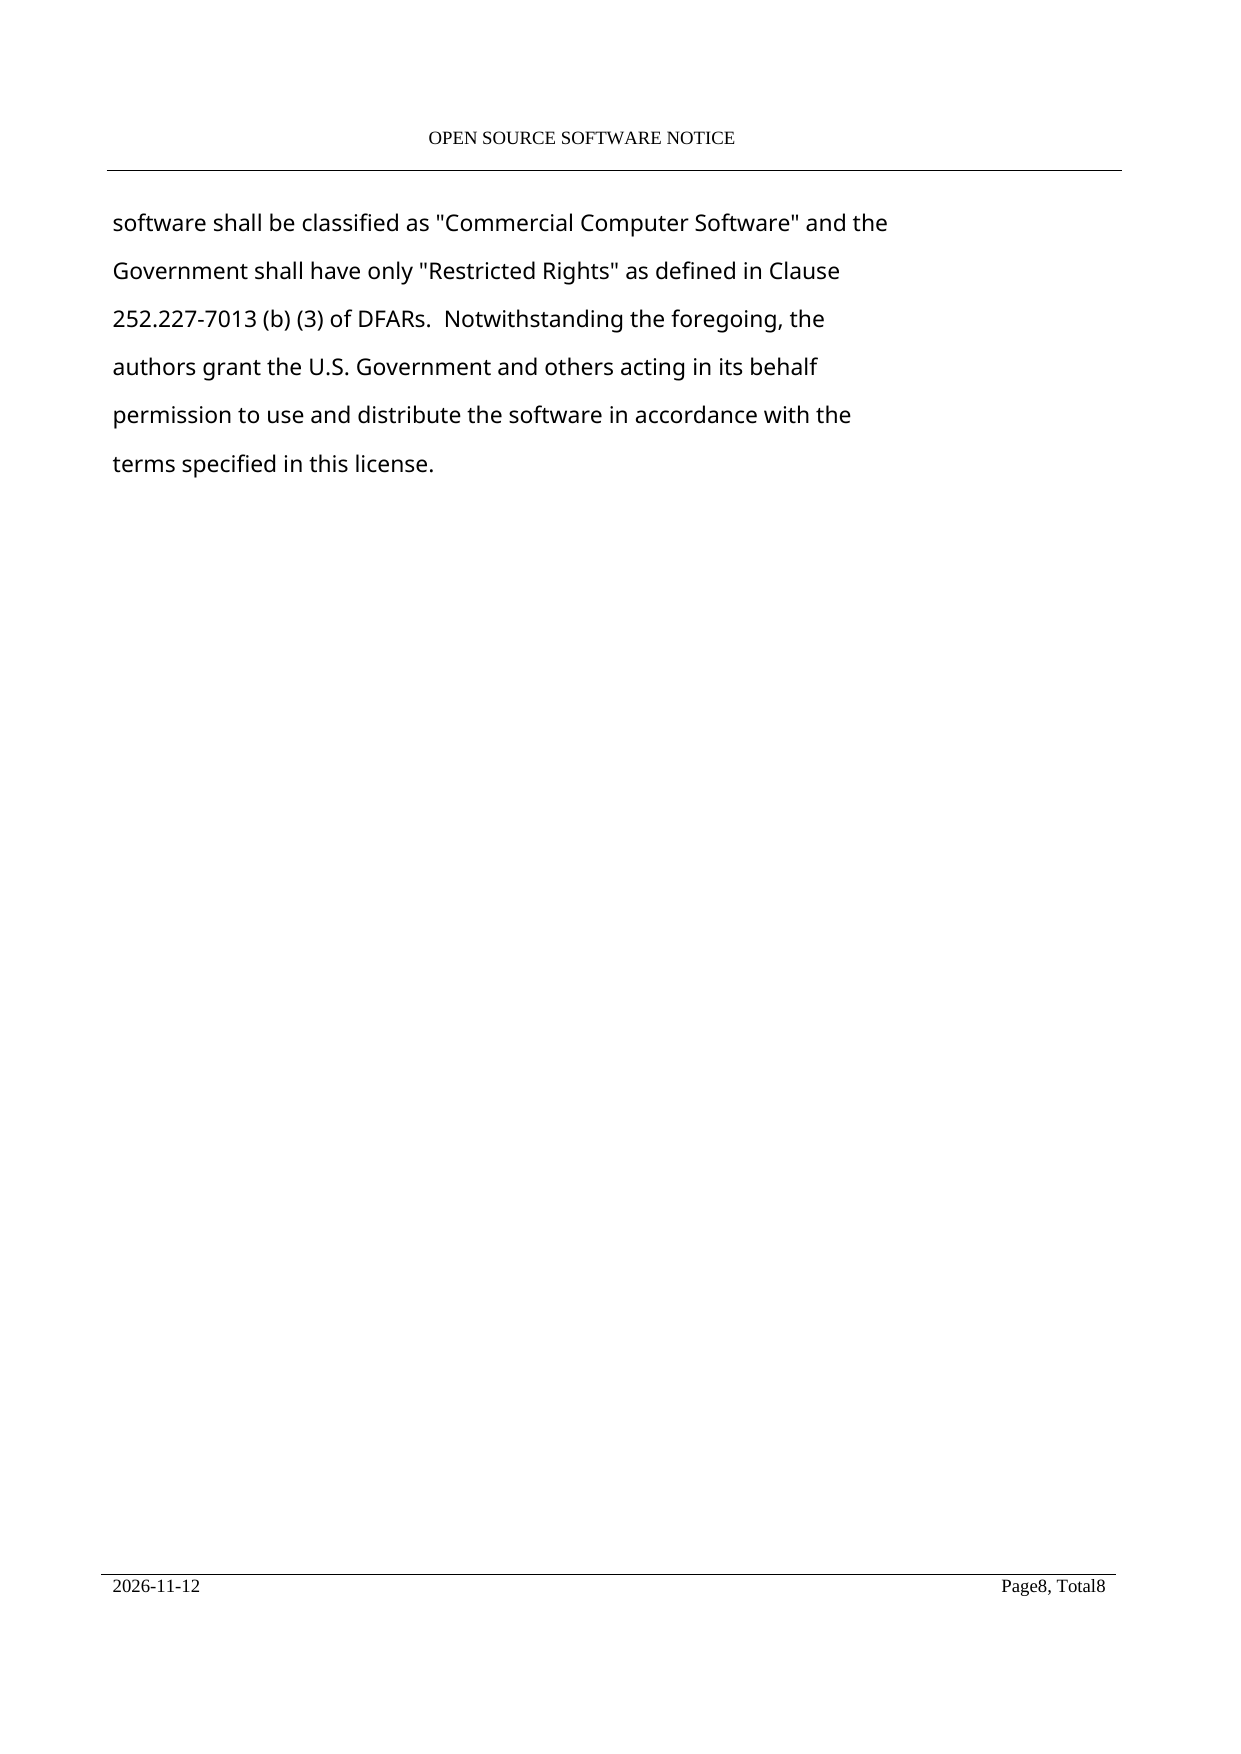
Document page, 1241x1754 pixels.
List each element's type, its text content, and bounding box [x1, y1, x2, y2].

text software shall be classified as "Commercial Computer Software" and the [112, 206, 1128, 239]
text 252.227-7013 (b) (3) of DFARs. Notwithstanding the foregoing, the [112, 303, 1128, 335]
text terms specified in this license. [112, 447, 1128, 479]
text permission to use and distribute the software in accordance with the [112, 399, 1128, 431]
text authors grant the U.S. Government and others acting in its behalf [112, 351, 1128, 383]
text Government shall have only "Restricted Rights" as defined in Clause [112, 254, 1128, 287]
